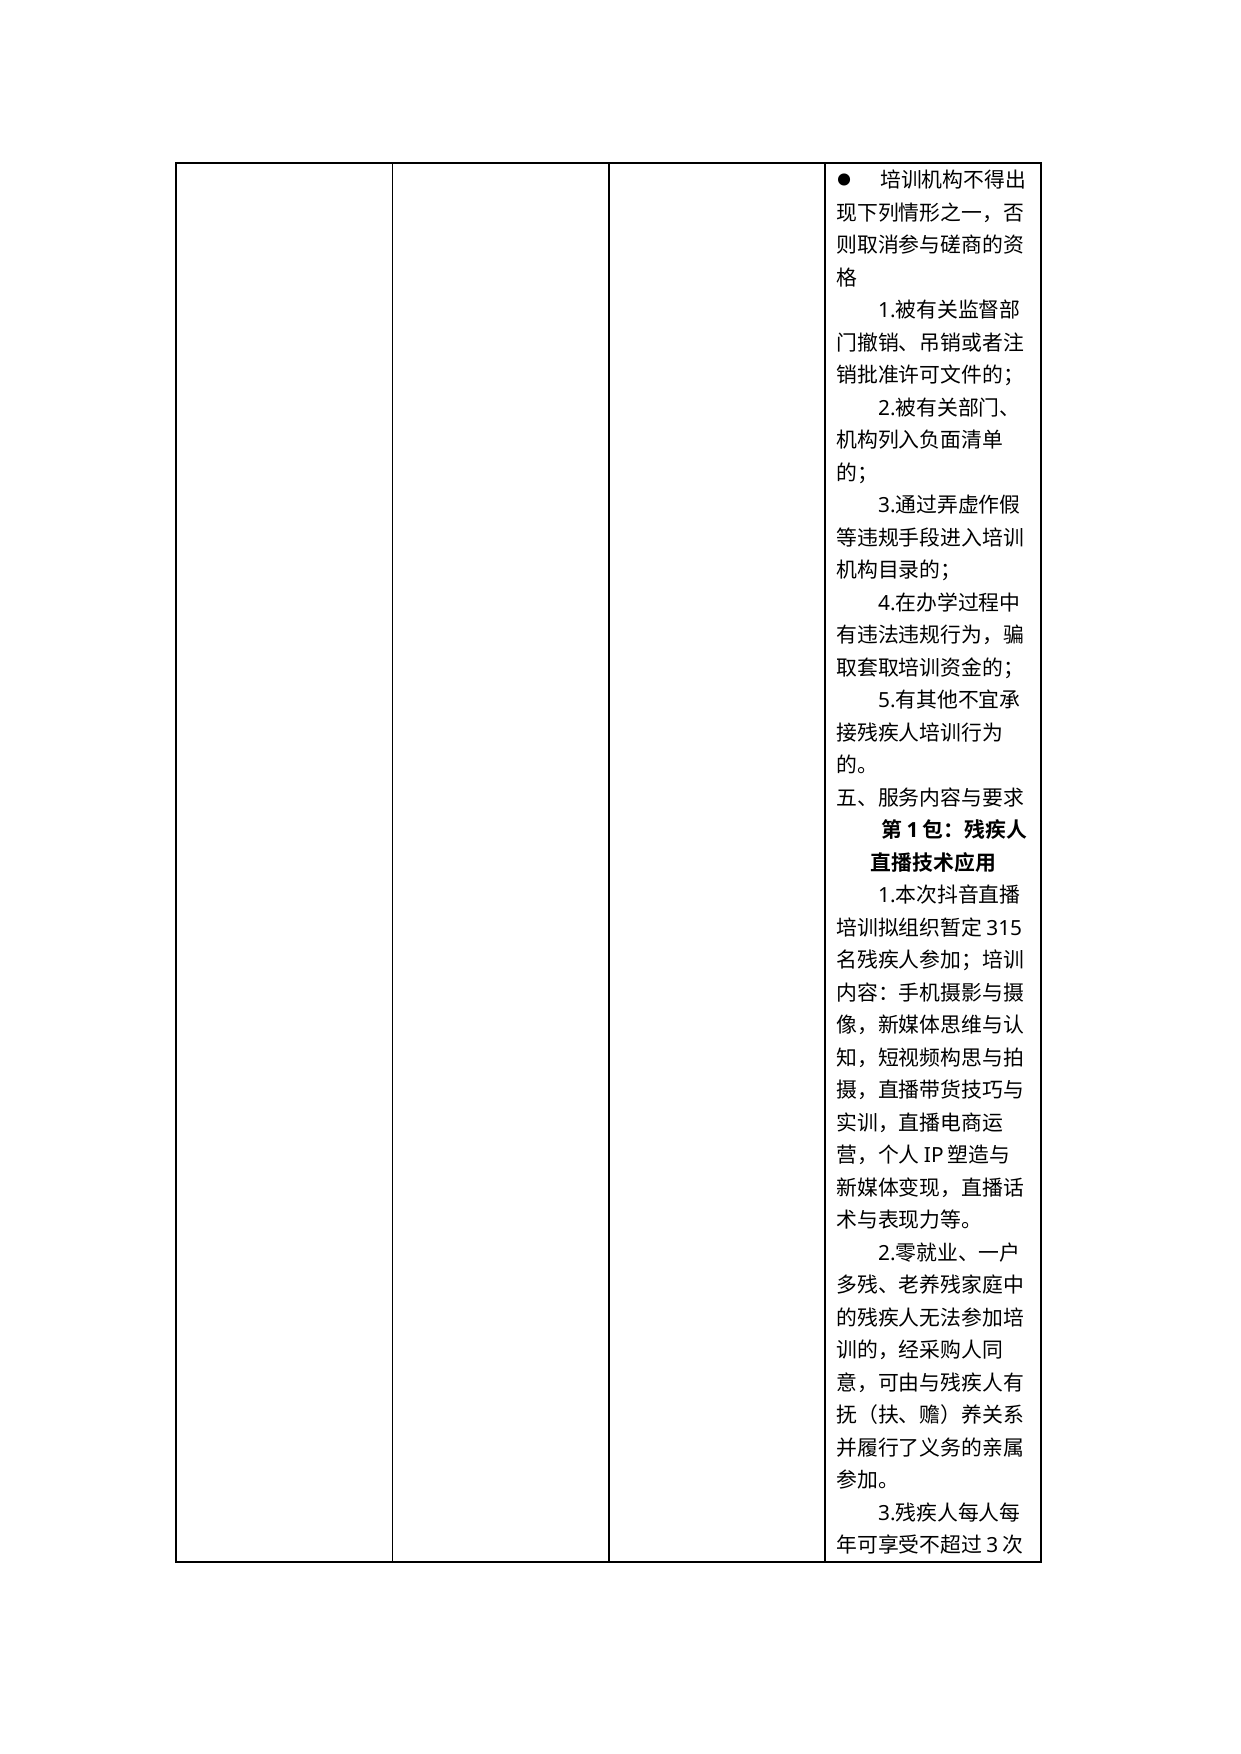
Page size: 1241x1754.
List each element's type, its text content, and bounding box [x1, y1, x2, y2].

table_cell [826, 164, 1040, 1561]
table_cell [610, 164, 824, 1561]
table_cell [177, 164, 392, 1561]
table_cell 1 [393, 164, 608, 1561]
